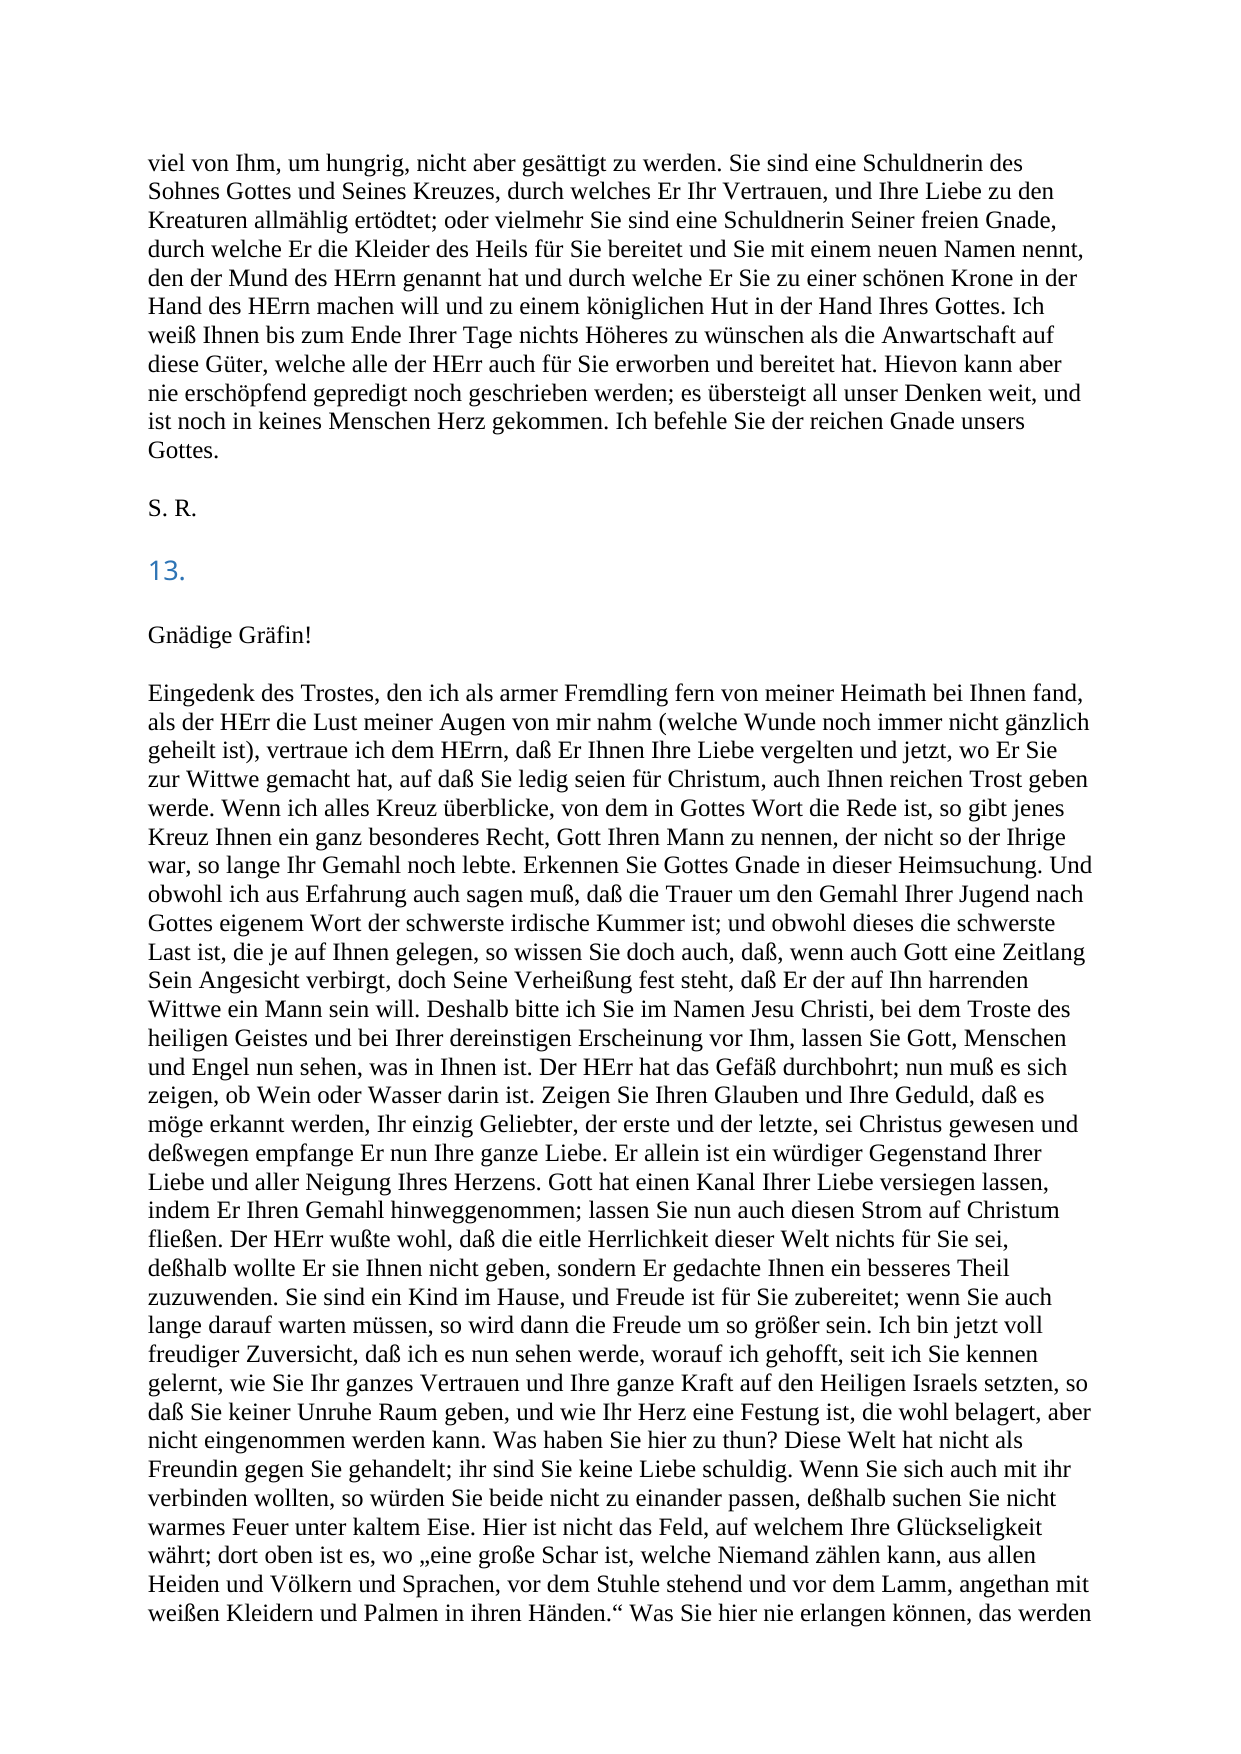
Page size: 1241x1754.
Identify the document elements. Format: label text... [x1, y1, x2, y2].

text S. R. [148, 493, 1093, 522]
text Gnädige Gräfin! [148, 620, 1093, 649]
subtitle 13. [148, 551, 1093, 588]
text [148, 148, 1093, 464]
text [148, 678, 1093, 1627]
